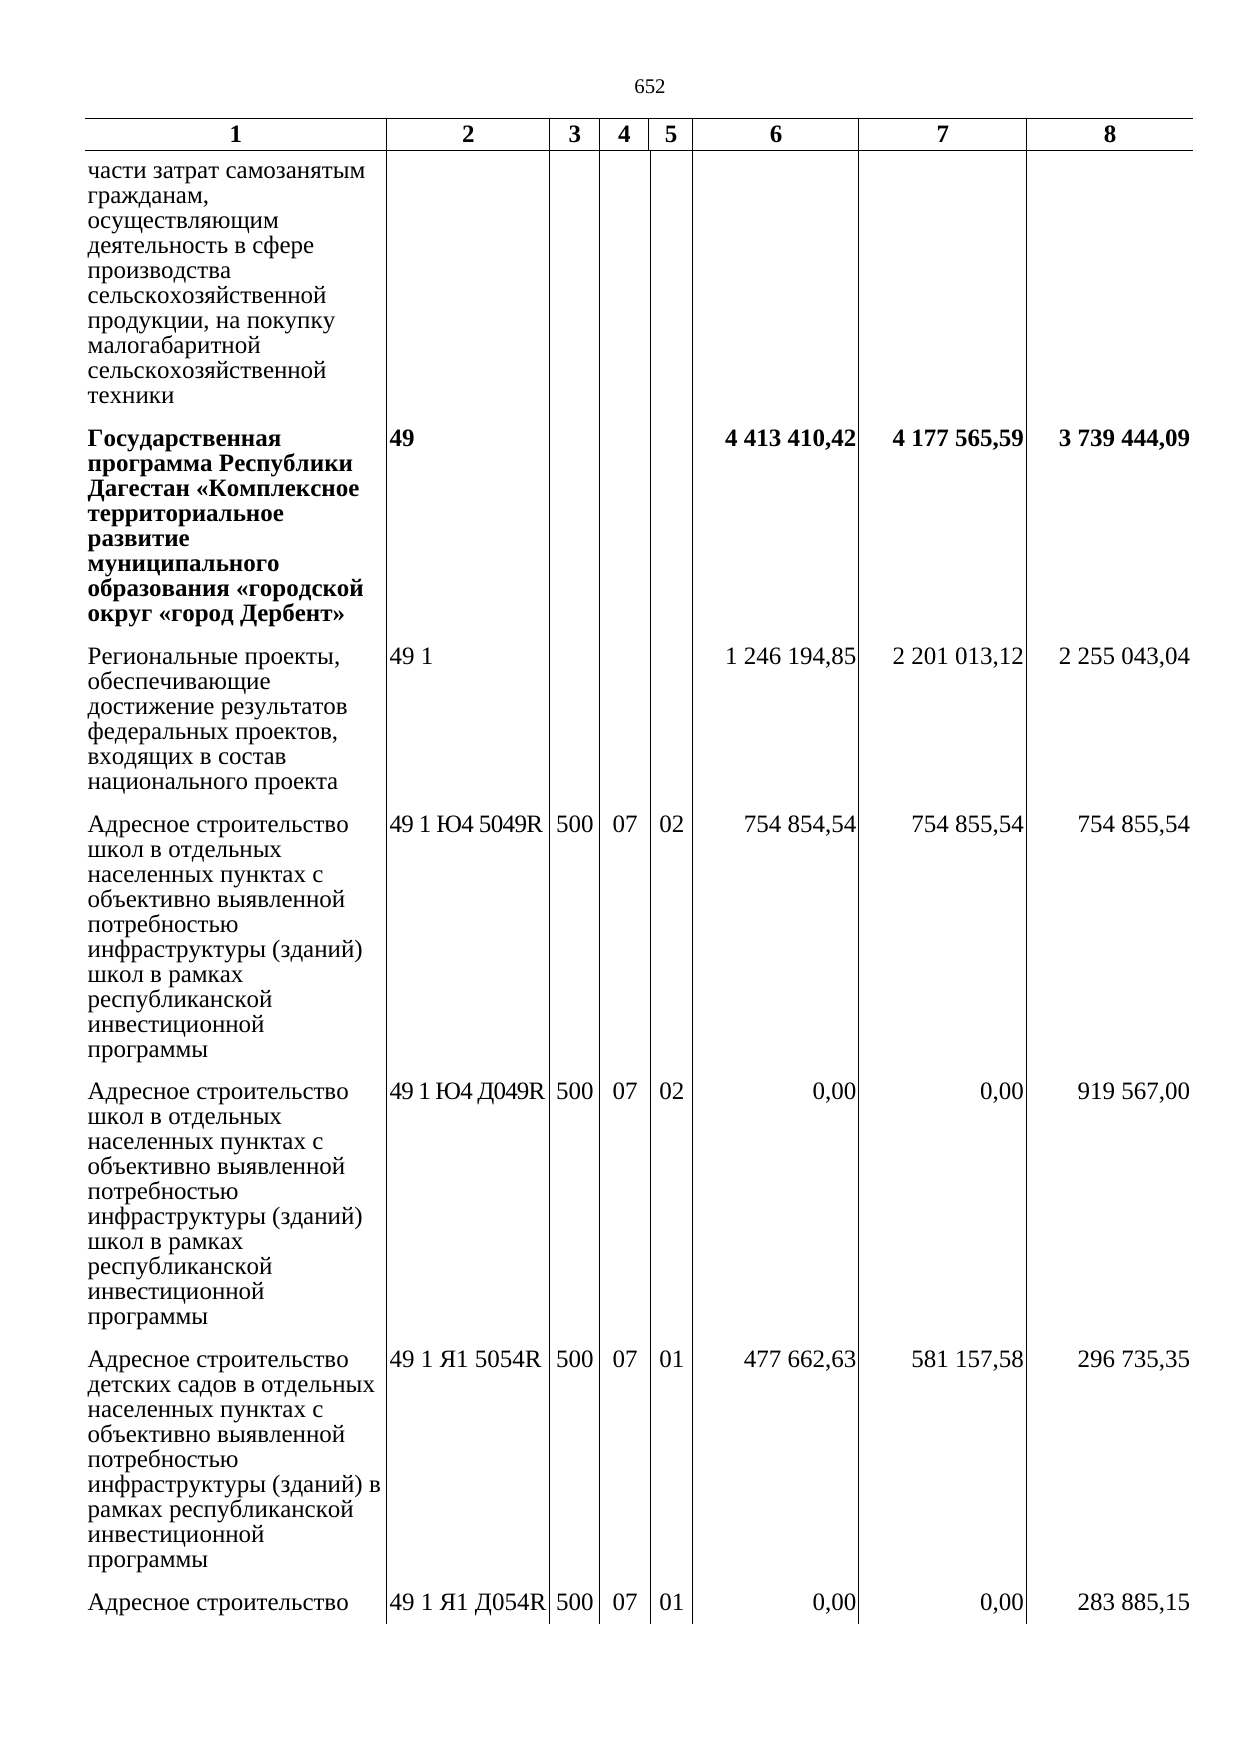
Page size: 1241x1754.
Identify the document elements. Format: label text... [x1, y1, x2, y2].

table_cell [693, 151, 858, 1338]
table_header 5 [649, 119, 692, 150]
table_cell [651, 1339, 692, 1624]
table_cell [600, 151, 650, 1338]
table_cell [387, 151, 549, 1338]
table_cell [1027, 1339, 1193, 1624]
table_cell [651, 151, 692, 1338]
table_header 6 [693, 119, 858, 150]
table_header 7 [859, 119, 1026, 150]
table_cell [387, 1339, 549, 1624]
table_header 3 [550, 119, 599, 150]
table_header 4 [600, 119, 648, 150]
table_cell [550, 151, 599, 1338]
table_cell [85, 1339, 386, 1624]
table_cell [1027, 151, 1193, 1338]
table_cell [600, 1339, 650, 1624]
table_header 8 [1027, 119, 1193, 150]
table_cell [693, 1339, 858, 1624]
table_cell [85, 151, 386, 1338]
table_header 2 [387, 119, 549, 150]
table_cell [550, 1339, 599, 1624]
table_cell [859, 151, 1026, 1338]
table_header 1 [85, 119, 386, 150]
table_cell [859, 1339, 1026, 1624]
